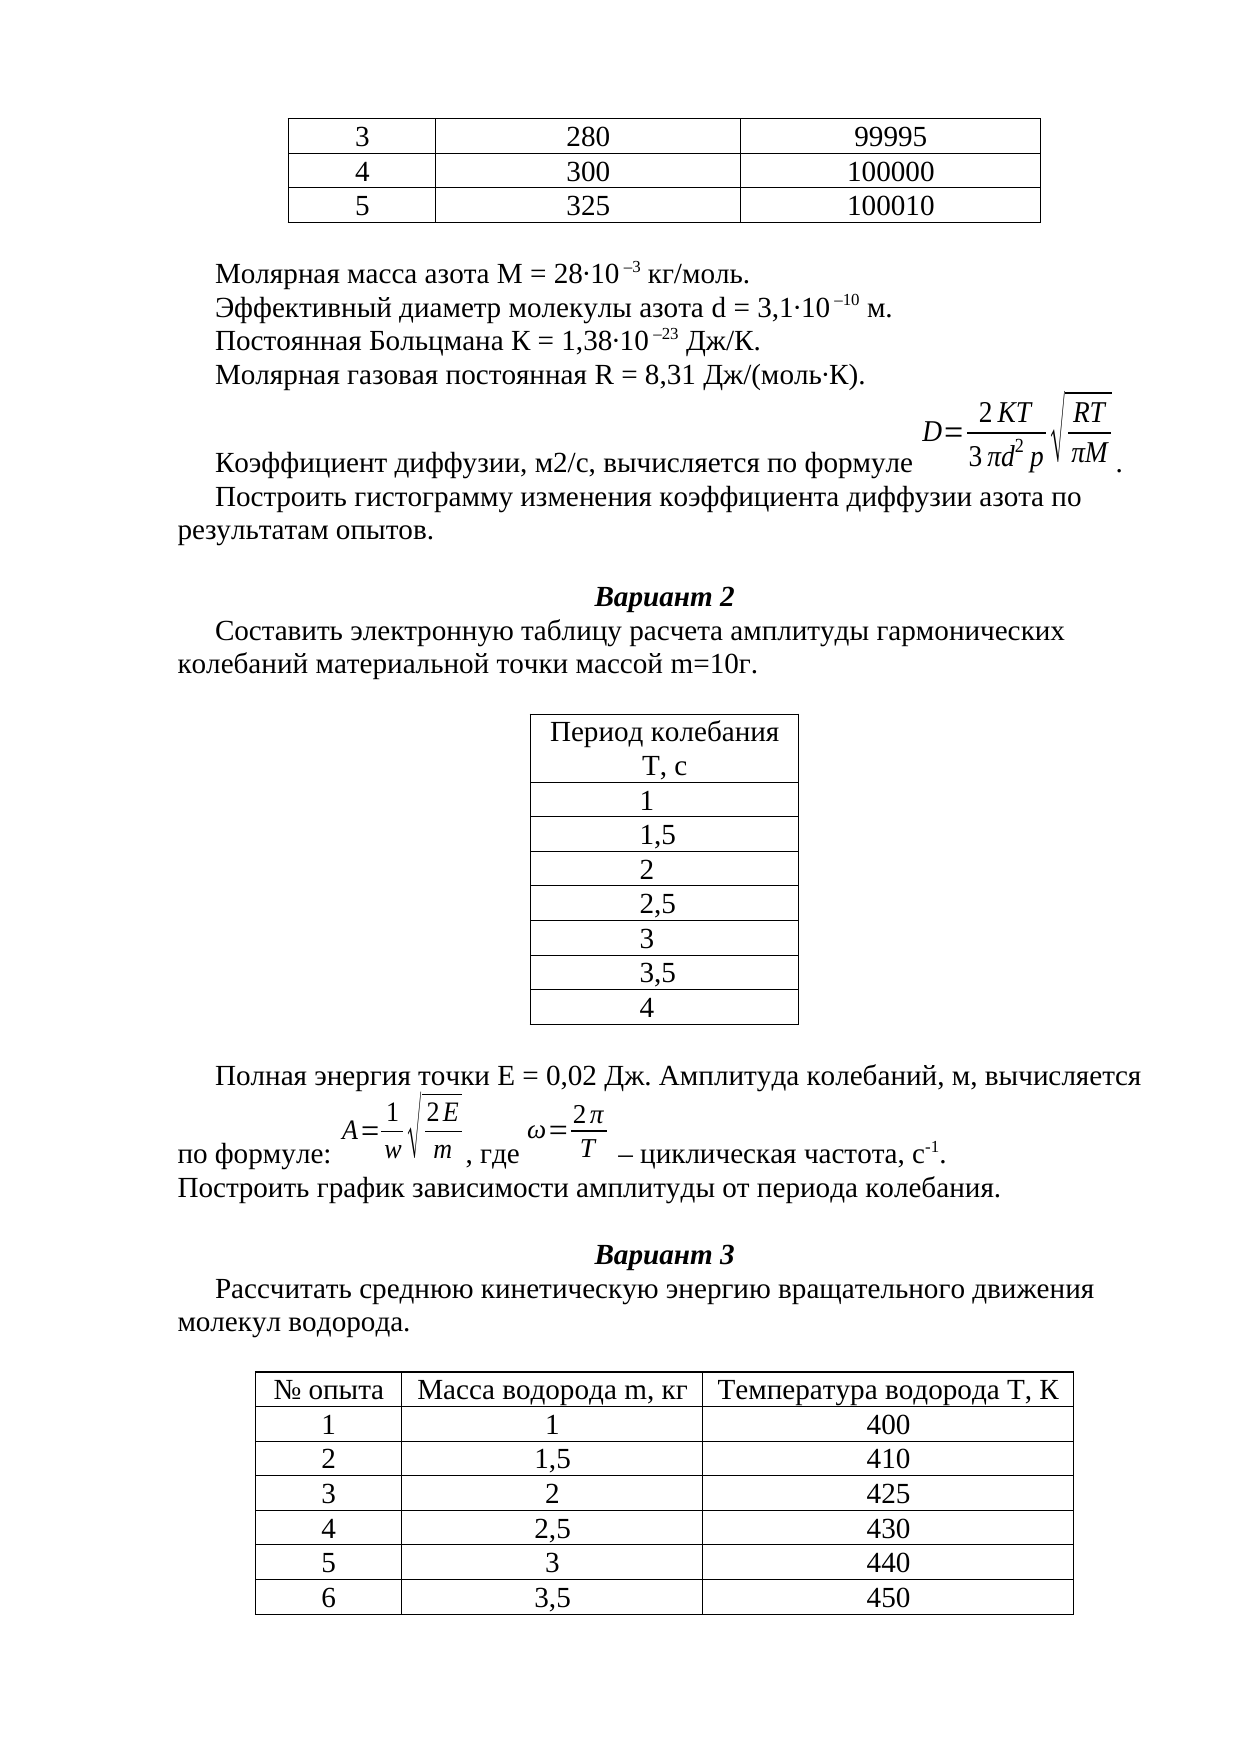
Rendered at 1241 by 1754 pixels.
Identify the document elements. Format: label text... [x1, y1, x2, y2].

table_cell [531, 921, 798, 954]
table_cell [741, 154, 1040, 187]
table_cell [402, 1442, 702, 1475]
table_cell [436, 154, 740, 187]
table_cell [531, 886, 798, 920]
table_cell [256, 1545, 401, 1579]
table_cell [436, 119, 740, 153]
title Вариант 3 [177, 1237, 1152, 1271]
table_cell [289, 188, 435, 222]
text Постоянная Больцмана К = 1,38∙10 –23 Дж/К. [177, 323, 1152, 357]
text Построить график зависимости амплитуды от периода колебания. [177, 1170, 1152, 1204]
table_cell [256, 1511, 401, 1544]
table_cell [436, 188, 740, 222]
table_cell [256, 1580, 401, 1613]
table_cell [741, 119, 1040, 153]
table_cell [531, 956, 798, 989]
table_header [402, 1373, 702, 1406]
text Рассчитать среднюю кинетическую энергию вращательного движения молекул водорода. [177, 1271, 1152, 1338]
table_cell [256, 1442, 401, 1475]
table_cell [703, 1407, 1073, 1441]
text Полная энергия точки Е = 0,02 Дж. Амплитуда колебаний, м, вычисляется по формуле: , где – циклическая частота, с-1. [177, 1058, 1152, 1170]
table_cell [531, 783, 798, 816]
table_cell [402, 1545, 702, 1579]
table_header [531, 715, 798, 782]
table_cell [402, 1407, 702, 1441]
text Коэффициент диффузии, м2/с, вычисляется по формуле . [177, 391, 1152, 479]
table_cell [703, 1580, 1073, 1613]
text Молярная масса азота М = 28∙10 –3 кг/моль. [177, 256, 1152, 290]
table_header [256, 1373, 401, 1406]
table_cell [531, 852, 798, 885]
title Вариант 2 [177, 579, 1152, 613]
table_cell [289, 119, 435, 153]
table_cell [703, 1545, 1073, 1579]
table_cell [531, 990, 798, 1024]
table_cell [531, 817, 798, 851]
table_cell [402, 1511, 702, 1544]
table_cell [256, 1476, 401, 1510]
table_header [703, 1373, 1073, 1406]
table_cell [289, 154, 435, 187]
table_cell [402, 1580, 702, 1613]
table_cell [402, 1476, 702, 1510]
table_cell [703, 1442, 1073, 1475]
text Эффективный диаметр молекулы азота d = 3,1∙10 –10 м. [177, 290, 1152, 323]
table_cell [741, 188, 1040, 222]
text Составить электронную таблицу расчета амплитуды гармонических колебаний материальной точки массой m=10г. [177, 613, 1152, 680]
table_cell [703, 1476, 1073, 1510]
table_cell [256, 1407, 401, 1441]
text Построить гистограмму изменения коэффициента диффузии азота по результатам опытов. [177, 479, 1152, 546]
text Молярная газовая постоянная R = 8,31 Дж/(моль∙К). [177, 357, 1152, 391]
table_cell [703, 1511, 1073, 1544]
